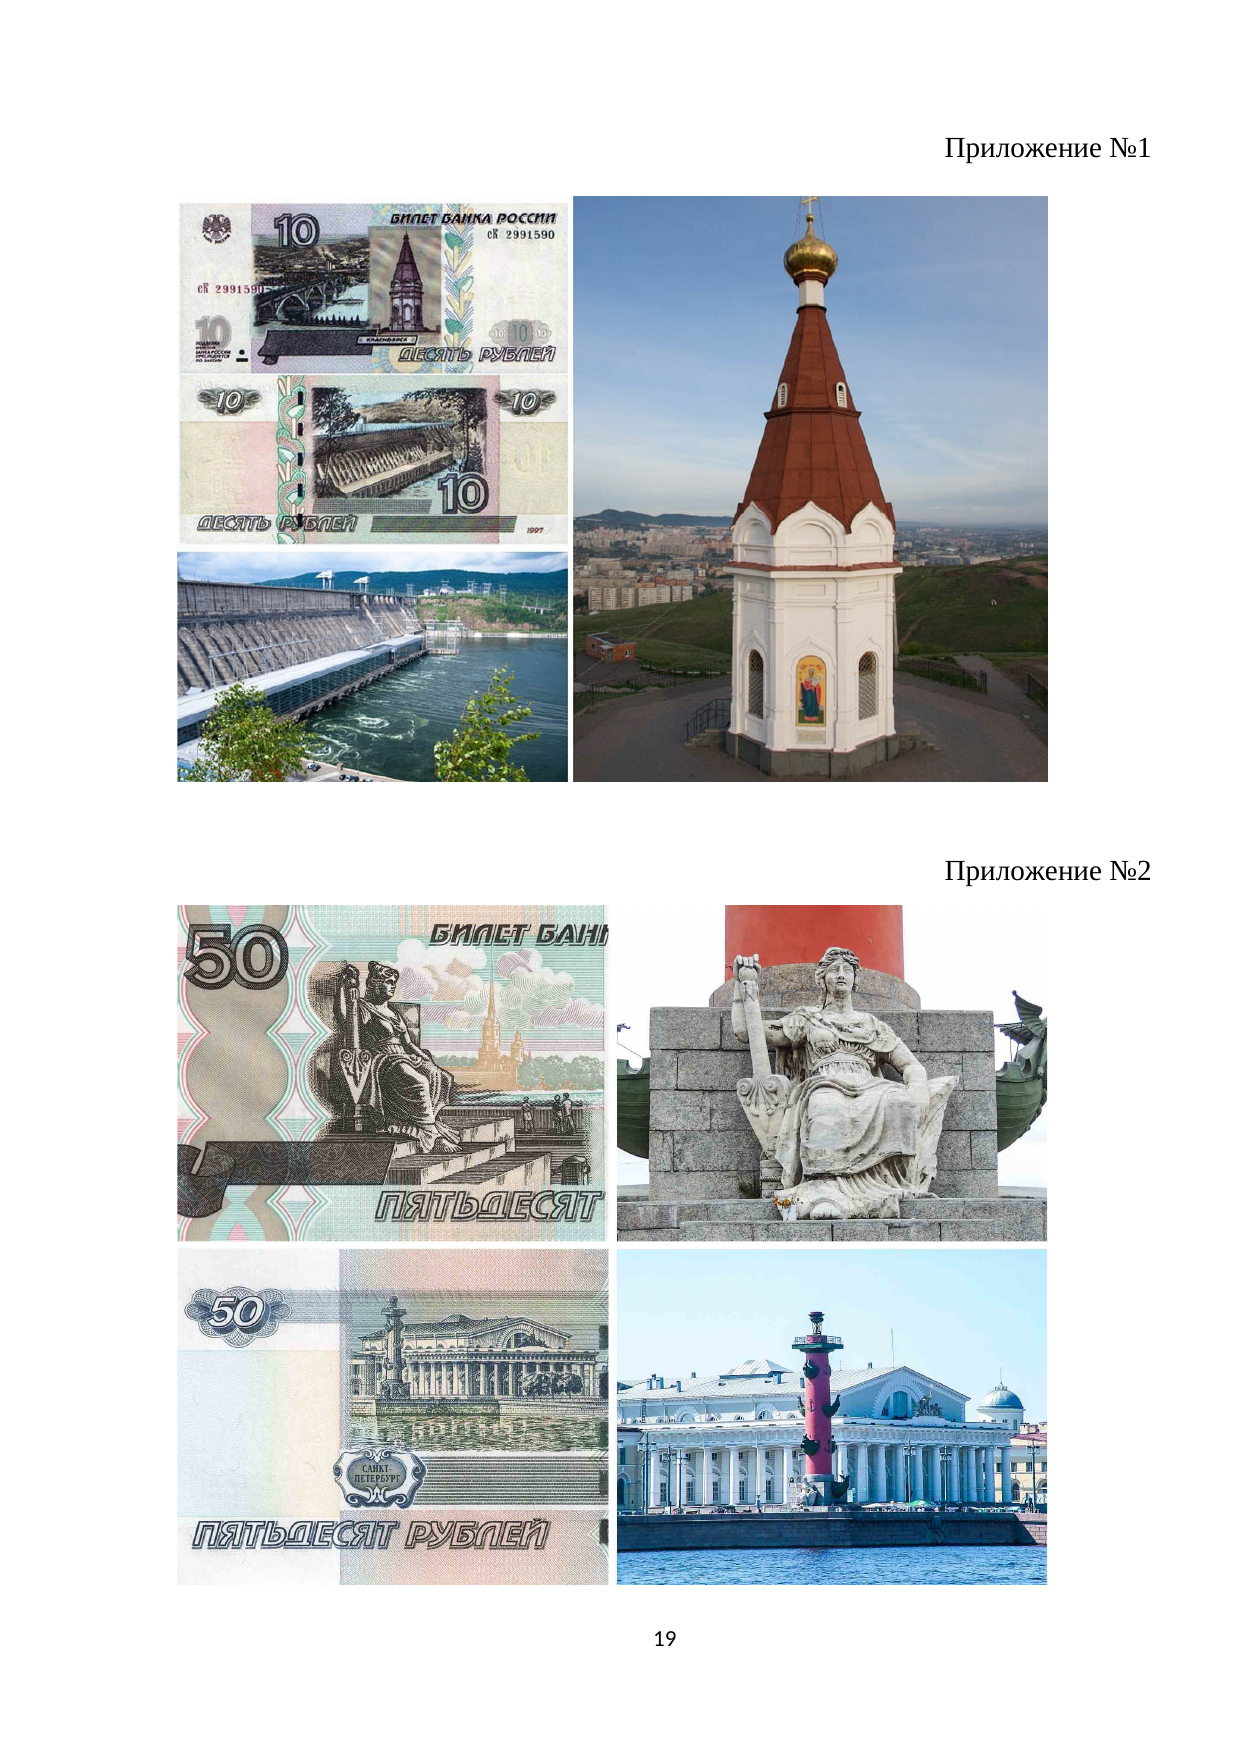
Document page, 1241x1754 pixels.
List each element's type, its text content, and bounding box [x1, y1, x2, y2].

text Приложение №2 [177, 853, 1152, 886]
picture [177, 905, 1048, 1585]
picture [177, 196, 1048, 782]
text Приложение №1 [177, 130, 1152, 163]
